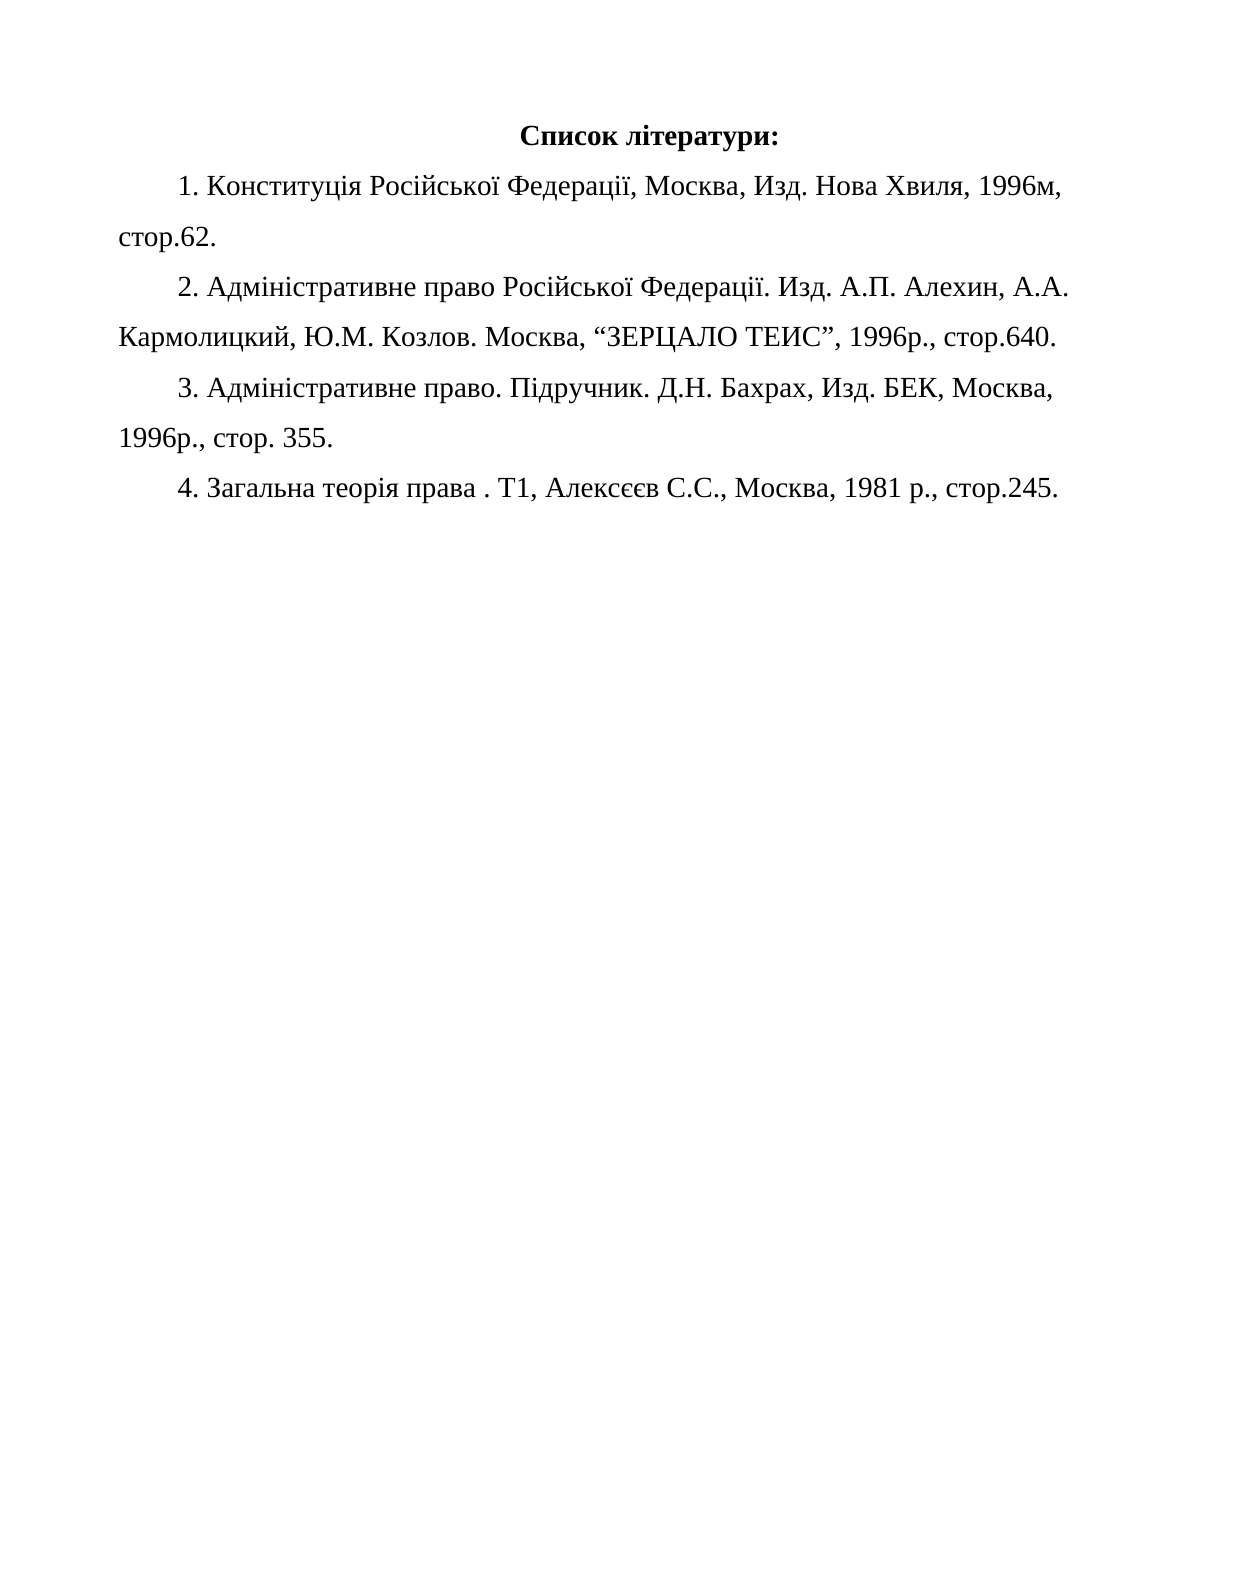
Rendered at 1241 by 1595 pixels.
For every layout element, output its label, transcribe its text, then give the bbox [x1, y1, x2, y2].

text 4. Загальна теорія права . Т1, Алексєєв С.С., Москва, 1981 р., стор.245. [118, 470, 1122, 504]
text 1. Конституція Російської Федерації, Москва, Изд. Нова Хвиля, 1996м, стор.62. [118, 168, 1122, 252]
text Список літератури: [118, 118, 1122, 152]
text 2. Адміністративне право Російської Федерації. Изд. А.П. Алехин, А.А. Кармолицкий, Ю.М. Козлов. Москва, “ЗЕРЦАЛО ТЕИС”, 1996р., стор.640. [118, 269, 1122, 353]
text 3. Адміністративне право. Підручник. Д.Н. Бахрах, Изд. БЕК, Москва, 1996р., стор. 355. [118, 370, 1122, 453]
